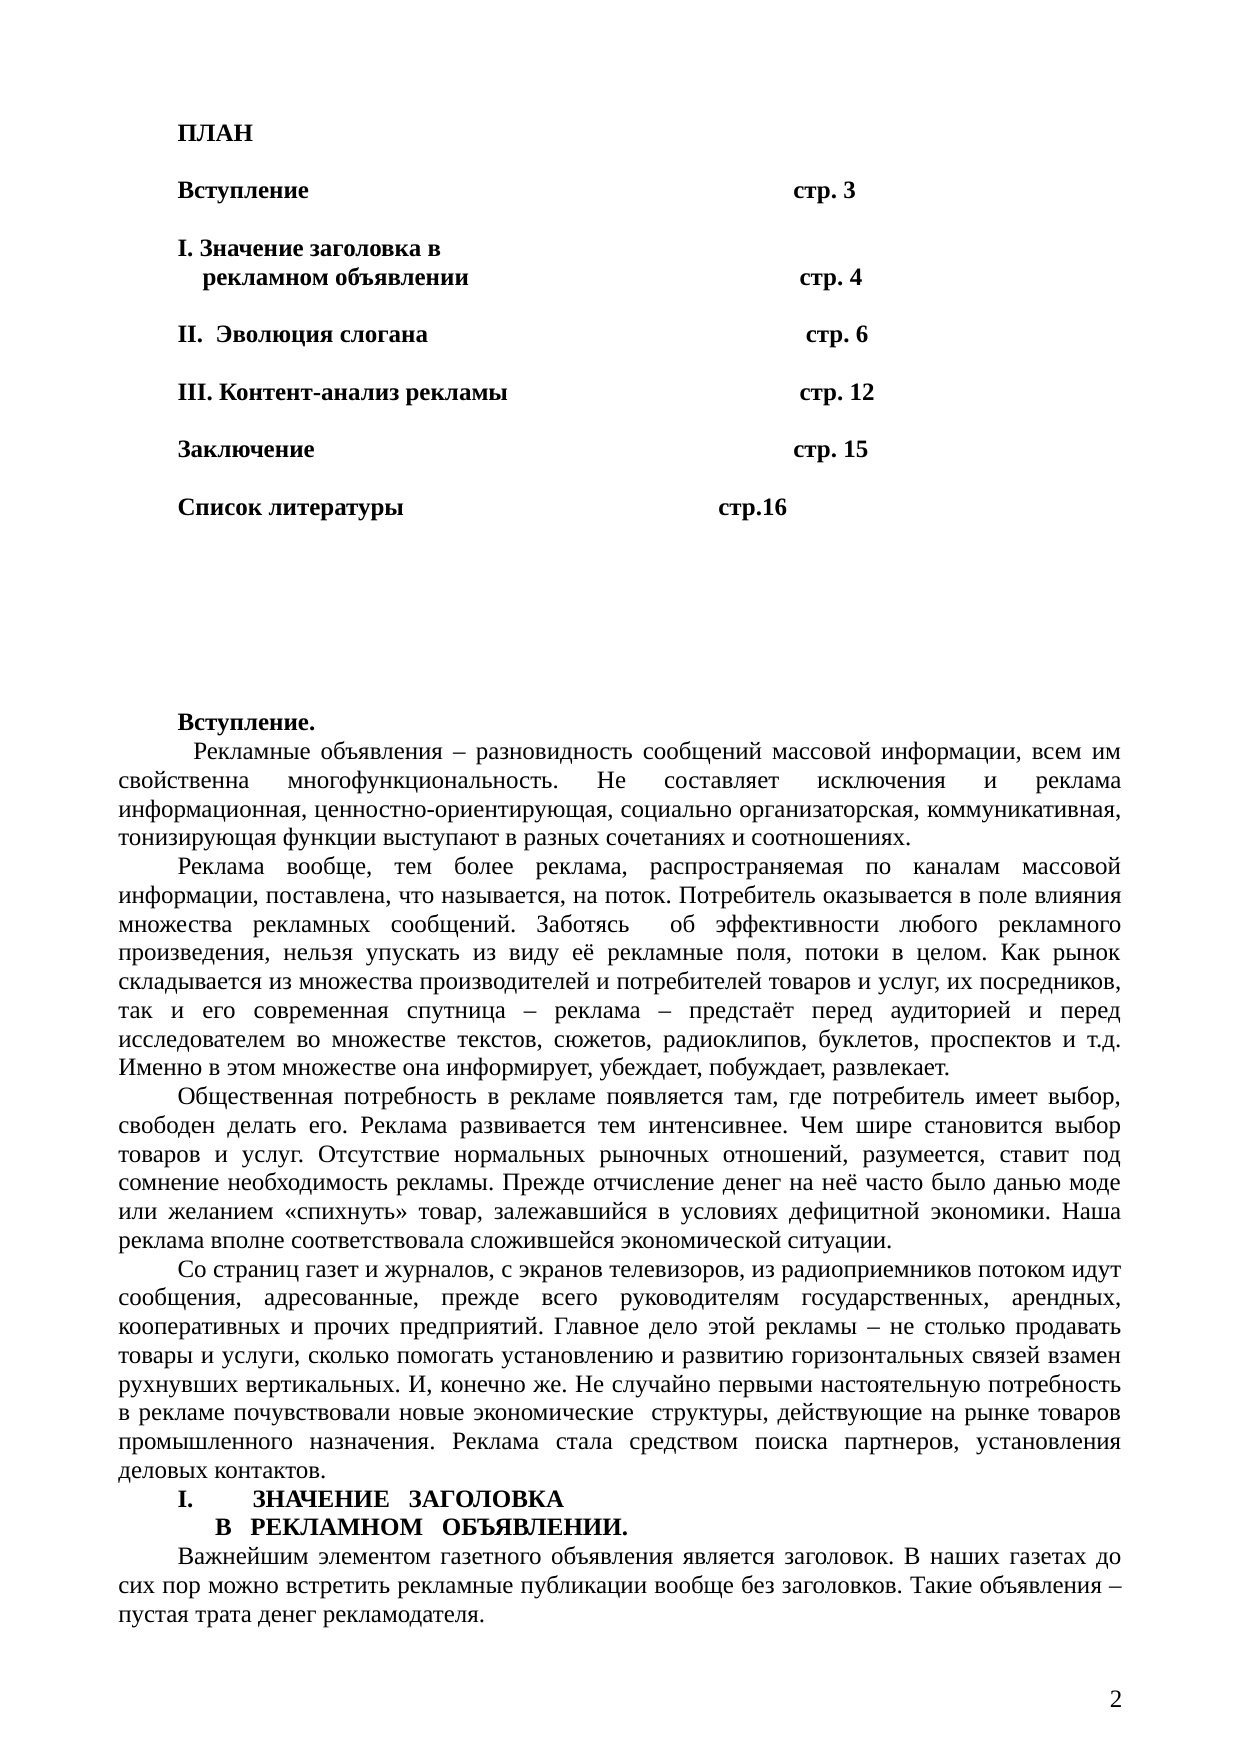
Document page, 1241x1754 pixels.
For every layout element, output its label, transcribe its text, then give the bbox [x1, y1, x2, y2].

text Важнейшим элементом газетного объявления является заголовок. В наших газетах до сих пор можно встретить рекламные публикации вообще без заголовков. Такие объявления – пустая трата денег рекламодателя. [118, 1541, 1122, 1627]
text ПЛАН [118, 118, 1122, 147]
text III. Контент-анализ рекламы стр. 12 [118, 377, 1122, 406]
text Вступление. [118, 707, 1122, 736]
text Со страниц газет и журналов, с экранов телевизоров, из радиоприемников потоком идут сообщения, адресованные, прежде всего руководителям государственных, арендных, кооперативных и прочих предприятий. Главное дело этой рекламы – не столько продавать товары и услуги, сколько помогать установлению и развитию горизонтальных связей взамен рухнувших вертикальных. И, конечно же. Не случайно первыми настоятельную потребность в рекламе почувствовали новые экономические структуры, действующие на рынке товаров промышленного назначения. Реклама стала средством поиска партнеров, установления деловых контактов. [118, 1254, 1122, 1484]
text Рекламные объявления – разновидность сообщений массовой информации, всем им свойственна многофункциональность. Не составляет исключения и реклама информационная, ценностно-ориентирующая, социально организаторская, коммуникативная, тонизирующая функции выступают в разных сочетаниях и соотношениях. [118, 736, 1122, 851]
text Общественная потребность в рекламе появляется там, где потребитель имеет выбор, свободен делать его. Реклама развивается тем интенсивнее. Чем шире становится выбор товаров и услуг. Отсутствие нормальных рыночных отношений, разумеется, ставит под сомнение необходимость рекламы. Прежде отчисление денег на неё часто было данью моде или желанием «спихнуть» товар, залежавшийся в условиях дефицитной экономики. Наша реклама вполне соответствовала сложившейся экономической ситуации. [118, 1081, 1122, 1254]
text рекламном объявлении стр. 4 [118, 262, 1122, 291]
text Реклама вообще, тем более реклама, распространяемая по каналам массовой информации, поставлена, что называется, на поток. Потребитель оказывается в поле влияния множества рекламных сообщений. Заботясь об эффективности любого рекламного произведения, нельзя упускать из виду её рекламные поля, потоки в целом. Как рынок складывается из множества производителей и потребителей товаров и услуг, их посредников, так и его современная спутница – реклама – предстаёт перед аудиторией и перед исследователем во множестве текстов, сюжетов, радиоклипов, буклетов, проспектов и т.д. Именно в этом множестве она информирует, убеждает, побуждает, развлекает. [118, 851, 1122, 1081]
text Заключение стр. 15 [118, 434, 1122, 463]
subtitle Вступление стр. 3 [118, 176, 1122, 204]
text II. Эволюция слогана стр. 6 [118, 319, 1122, 348]
text I. Значение заголовка в [118, 233, 1122, 262]
list ЗНАЧЕНИЕ ЗАГОЛОВКА [118, 1484, 1122, 1512]
text Список литературы стр.16 [118, 492, 1122, 521]
text В РЕКЛАМНОМ ОБЪЯВЛЕНИИ. [118, 1512, 1122, 1541]
